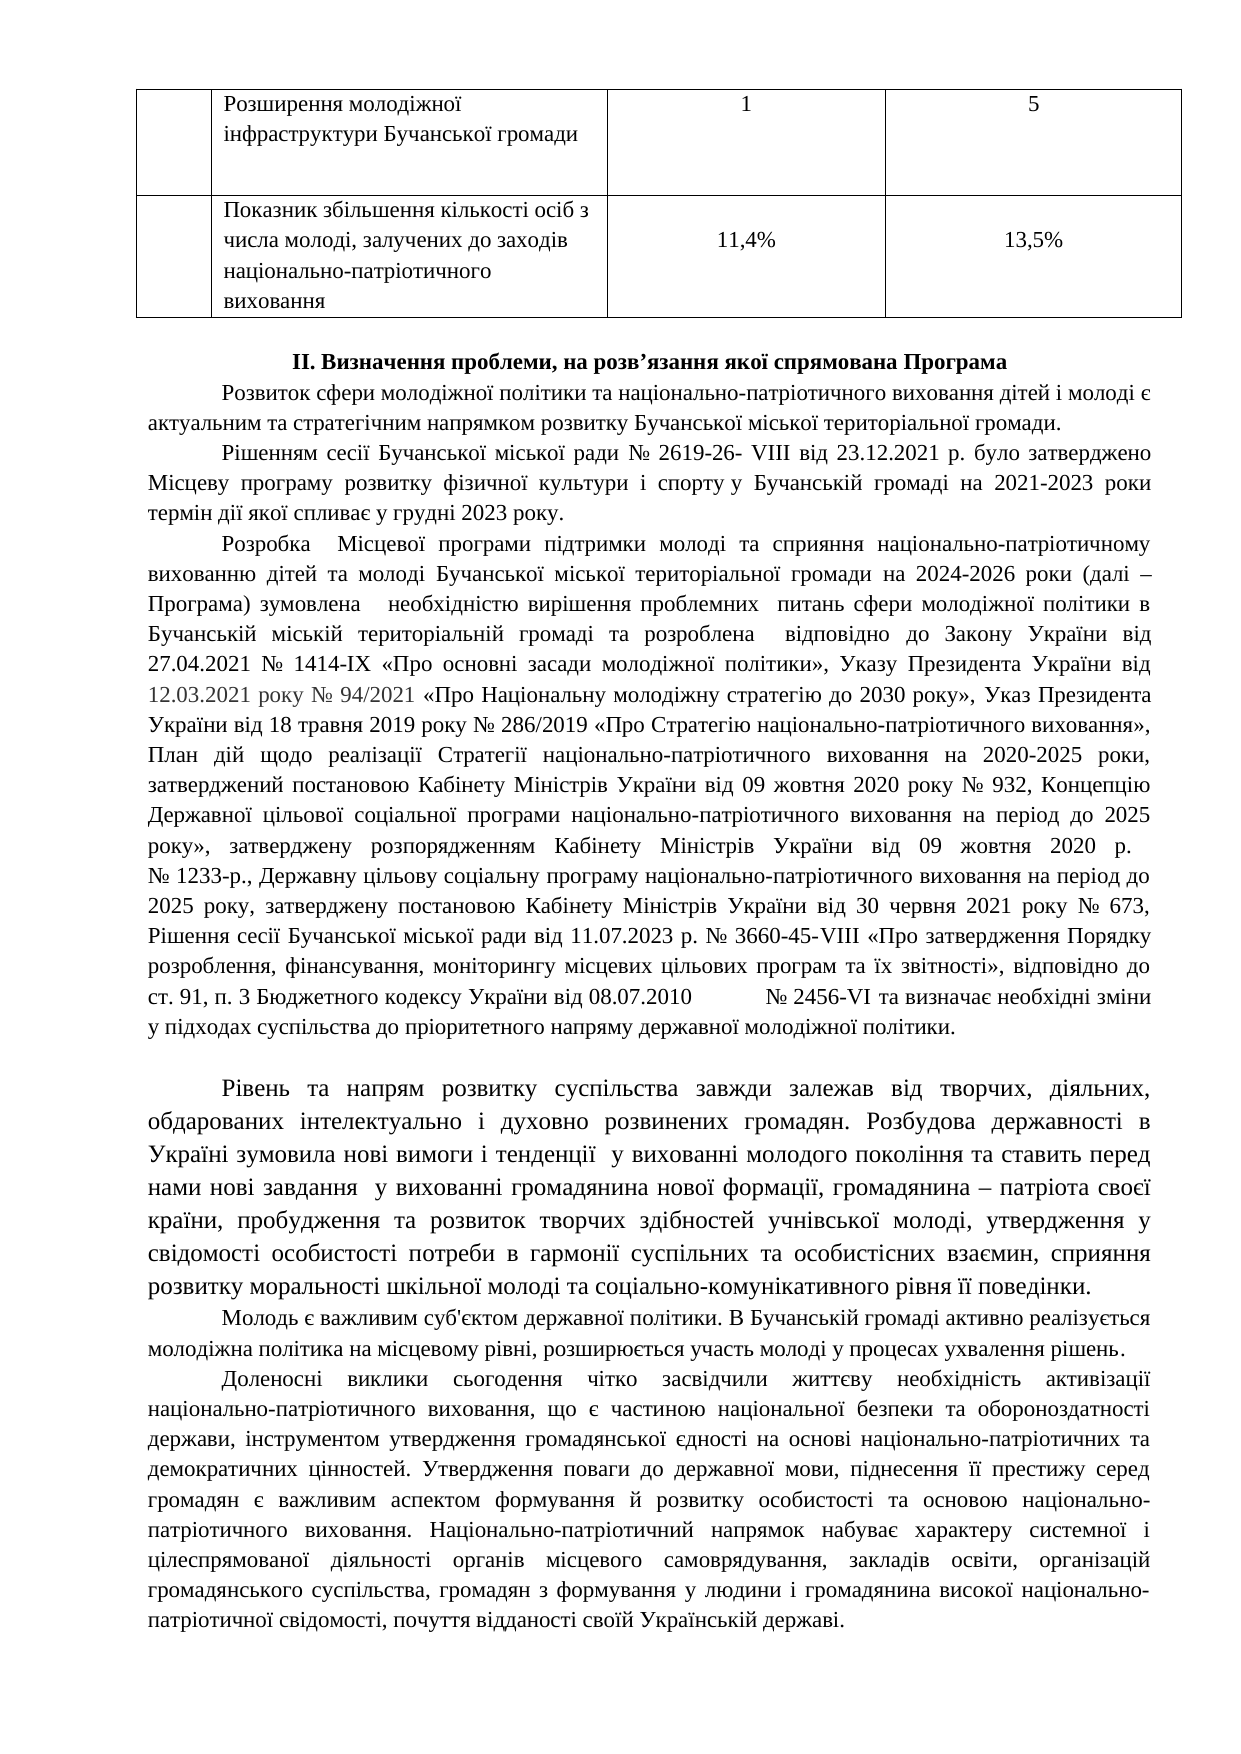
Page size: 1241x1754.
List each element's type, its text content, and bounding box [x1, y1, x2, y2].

table_cell 13,5% [886, 196, 1181, 317]
text Молодь є важливим суб'єктом державної політики. В Бучанській громаді активно реалізується молодіжна політика на місцевому рівні, розширюється участь молоді у процесах ухвалення рішень. [148, 1304, 1152, 1361]
text ІІ. Визначення проблеми, на розв’язання якої спрямована Програма [148, 348, 1152, 375]
text Розвиток сфери молодіжної політики та національно-патріотичного виховання дітей і молоді є актуальним та стратегічним напрямком розвитку Бучанської міської територіальної громади. [148, 378, 1152, 435]
table_cell [137, 196, 211, 317]
text Розробка Місцевої програми підтримки молоді та сприяння національно-патріотичному вихованню дітей та молоді Бучанської міської територіальної громади на 2024-2026 роки (далі – Програма) зумовлена необхідністю вирішення проблемних питань сфери молодіжної політики в Бучанській міській територіальній громаді та розроблена відповідно до Закону України від 27.04.2021 № 1414-ІХ «Про основні засади молодіжної політики», Указу Президента України від 12.03.2021 року № 94/2021 «Про Національну молодіжну стратегію до 2030 року», Указ Президента України від 18 травня 2019 року № 286/2019 «Про Стратегію національно-патріотичного виховання», План дій щодо реалізації Стратегії національно-патріотичного виховання на 2020-2025 роки, затверджений постановою Кабінету Міністрів України від 09 жовтня 2020 року № 932, Концепцію Державної цільової соціальної програми національно-патріотичного виховання на період до 2025 року», затверджену розпорядженням Кабінету Міністрів України від 09 жовтня 2020 р. № 1233-р., Державну цільову соціальну програму національно-патріотичного виховання на період до 2025 року, затверджену постановою Кабінету Міністрів України від 30 червня 2021 року № 673, Рішення сесії Бучанської міської ради від 11.07.2023 р. № 3660-45-VIII «Про затвердження Порядку розроблення, фінансування, моніторингу місцевих цільових програм та їх звітності», відповідно до ст. 91, п. 3 Бюджетного кодексу України від 08.07.2010 № 2456-VI та визначає необхідні зміни у підходах суспільства до пріоритетного напряму державної молодіжної політики. [148, 529, 1152, 650]
table_cell 11,4% [608, 196, 885, 317]
table_cell Розширення молодіжної інфраструктури Бучанської громади [212, 90, 607, 195]
text Доленосні виклики сьогодення чітко засвідчили життєву необхідність активізації національно-патріотичного виховання, що є частиною національної безпеки та обороноздатності держави, інструментом утвердження громадянської єдності на основі національно-патріотичних та демократичних цінностей. Утвердження поваги до державної мови, піднесення її престижу серед громадян є важливим аспектом формування й розвитку особистості та основою національно-патріотичного виховання. Національно-патріотичний напрямок набуває характеру системної і цілеспрямованої діяльності органів місцевого самоврядування, закладів освіти, організацій громадянського суспільства, громадян з формування у людини і громадянина високої національно-патріотичної свідомості, почуття відданості своїй Українській державі. [148, 1365, 1152, 1633]
table_cell Показник збільшення кількості осіб з числа молоді, залучених до заходів національно-патріотичного виховання [212, 196, 607, 317]
text Розробка Місцевої програми підтримки молоді та сприяння національно-патріотичному вихованню дітей та молоді Бучанської міської територіальної громади на 2024-2026 роки (далі – Програма) зумовлена необхідністю вирішення проблемних питань сфери молодіжної політики в Бучанській міській територіальній громаді та розроблена відповідно до Закону України від 27.04.2021 № 1414-ІХ «Про основні засади молодіжної політики», Указу Президента України від 12.03.2021 року № 94/2021 «Про Національну молодіжну стратегію до 2030 року», Указ Президента України від 18 травня 2019 року № 286/2019 «Про Стратегію національно-патріотичного виховання», План дій щодо реалізації Стратегії національно-патріотичного виховання на 2020-2025 роки, затверджений постановою Кабінету Міністрів України від 09 жовтня 2020 року № 932, Концепцію Державної цільової соціальної програми національно-патріотичного виховання на період до 2025 року», затверджену розпорядженням Кабінету Міністрів України від 09 жовтня 2020 р. № 1233-р., Державну цільову соціальну програму національно-патріотичного виховання на період до 2025 року, затверджену постановою Кабінету Міністрів України від 30 червня 2021 року № 673, Рішення сесії Бучанської міської ради від 11.07.2023 р. № 3660-45-VIII «Про затвердження Порядку розроблення, фінансування, моніторингу місцевих цільових програм та їх звітності», відповідно до ст. 91, п. 3 Бюджетного кодексу України від 08.07.2010 № 2456-VI та визначає необхідні зміни у підходах суспільства до пріоритетного напряму державної молодіжної політики. [148, 677, 1152, 1039]
text Рішенням сесії Бучанської міської ради № 2619-26- VIIІ від 23.12.2021 р. було затверджено Місцеву програму розвитку фізичної культури і спорту у Бучанській громаді на 2021-2023 роки термін дії якої спливає у грудні 2023 року. [148, 439, 1152, 526]
table_cell 5 [886, 90, 1181, 195]
table_cell 1 [608, 90, 885, 195]
text Рівень та напрям розвитку суспільства завжди залежав від творчих, діяльних, обдарованих інтелектуально і духовно розвинених громадян. Розбудова державності в Україні зумовила нові вимоги і тенденції у вихованні молодого покоління та ставить перед нами нові завдання у вихованні громадянина нової формації, громадянина – патріота своєї країни, пробудження та розвиток творчих здібностей учнівської молоді, утвердження у свідомості особистості потреби в гармонії суспільних та особистісних взаємин, сприяння розвитку моральності шкільної молоді та соціально-комунікативного рівня її поведінки. [148, 1073, 1152, 1300]
